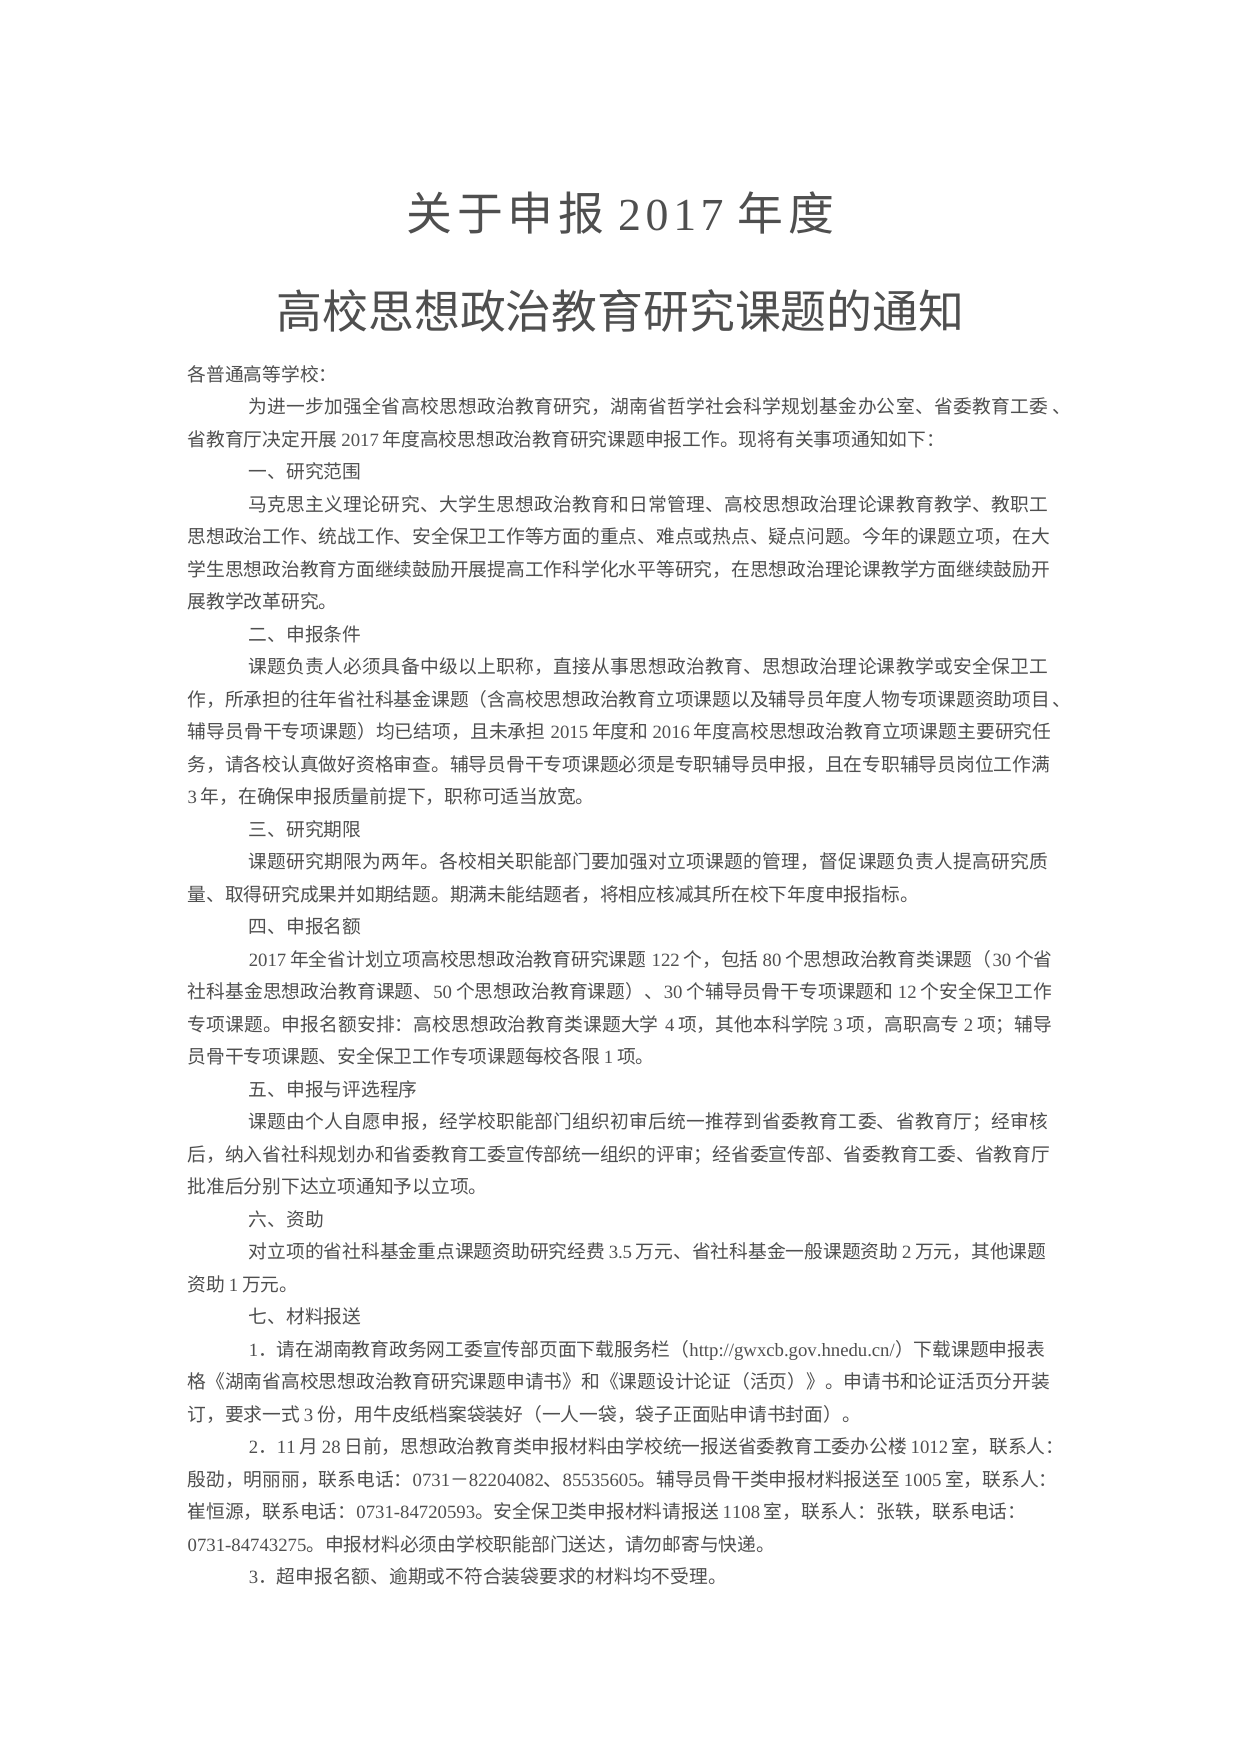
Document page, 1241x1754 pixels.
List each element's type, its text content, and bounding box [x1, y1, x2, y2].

text 马克思主义理论研究、大学生思想政治教育和日常管理、高校思想政治理论课教育教学、教职工思想政治工作、统战工作、安全保卫工作等方面的重点、难点或热点、疑点问题。今年的课题立项，在大学生思想政治教育方面继续鼓励开展提高工作科学化水平等研究，在思想政治理论课教学方面继续鼓励开展教学改革研究。 [187, 487, 1053, 617]
text 课题负责人必须具备中级以上职称，直接从事思想政治教育、思想政治理论课教学或安全保卫工作，所承担的往年省社科基金课题（含高校思想政治教育立项课题以及辅导员年度人物专项课题资助项目、辅导员骨干专项课题）均已结项，且未承担2015年度和2016年度高校思想政治教育立项课题主要研究任务，请各校认真做好资格审查。辅导员骨干专项课题必须是专职辅导员申报，且在专职辅导员岗位工作满3年，在确保申报质量前提下，职称可适当放宽。 [187, 649, 1053, 812]
text 课题由个人自愿申报，经学校职能部门组织初审后统一推荐到省委教育工委、省教育厅；经审核后，纳入省社科规划办和省委教育工委宣传部统一组织的评审；经省委宣传部、省委教育工委、省教育厅批准后分别下达立项通知予以立项。 [187, 1104, 1053, 1202]
text 五、申报与评选程序 [187, 1072, 1053, 1104]
text 各普通高等学校： [187, 357, 1053, 389]
text 四、申报名额 [187, 909, 1053, 942]
text 3．超申报名额、逾期或不符合装袋要求的材料均不受理。 [187, 1559, 1053, 1592]
text 一、研究范围 [187, 454, 1053, 487]
text 三、研究期限 [187, 812, 1053, 844]
text 为进一步加强全省高校思想政治教育研究，湖南省哲学社会科学规划基金办公室、省委教育工委、省教育厅决定开展2017年度高校思想政治教育研究课题申报工作。现将有关事项通知如下： [187, 389, 1053, 454]
text 课题研究期限为两年。各校相关职能部门要加强对立项课题的管理，督促课题负责人提高研究质量、取得研究成果并如期结题。期满未能结题者，将相应核减其所在校下年度申报指标。 [187, 844, 1053, 909]
text 高校思想政治教育研究课题的通知 [187, 259, 1053, 357]
text 七、材料报送 [187, 1299, 1053, 1332]
text 2017年全省计划立项高校思想政治教育研究课题122个，包括80个思想政治教育类课题（30个省社科基金思想政治教育课题、50个思想政治教育课题）、30个辅导员骨干专项课题和12个安全保卫工作专项课题。申报名额安排：高校思想政治教育类课题大学4项，其他本科学院3项，高职高专2项；辅导员骨干专项课题、安全保卫工作专项课题每校各限1项。 [187, 942, 1053, 1072]
text 对立项的省社科基金重点课题资助研究经费3.5万元、省社科基金一般课题资助2万元，其他课题资助1万元。 [187, 1234, 1053, 1299]
text 关于申报2017年度 [187, 162, 1053, 259]
text 2．11月28日前，思想政治教育类申报材料由学校统一报送省委教育工委办公楼1012室，联系人：殷劭，明丽丽，联系电话：0731－82204082、85535605。辅导员骨干类申报材料报送至1005室，联系人：崔恒源，联系电话：0731-84720593。安全保卫类申报材料请报送1108室，联系人：张轶，联系电话：0731-84743275。申报材料必须由学校职能部门送达，请勿邮寄与快递。 [187, 1429, 1053, 1559]
text 1．请在湖南教育政务网工委宣传部页面下载服务栏（http://gwxcb.gov.hnedu.cn/）下载课题申报表格《湖南省高校思想政治教育研究课题申请书》和《课题设计论证（活页）》。申请书和论证活页分开装订，要求一式3份，用牛皮纸档案袋装好（一人一袋，袋子正面贴申请书封面）。 [187, 1332, 1053, 1429]
text 六、资助 [187, 1202, 1053, 1234]
text 二、申报条件 [187, 617, 1053, 649]
